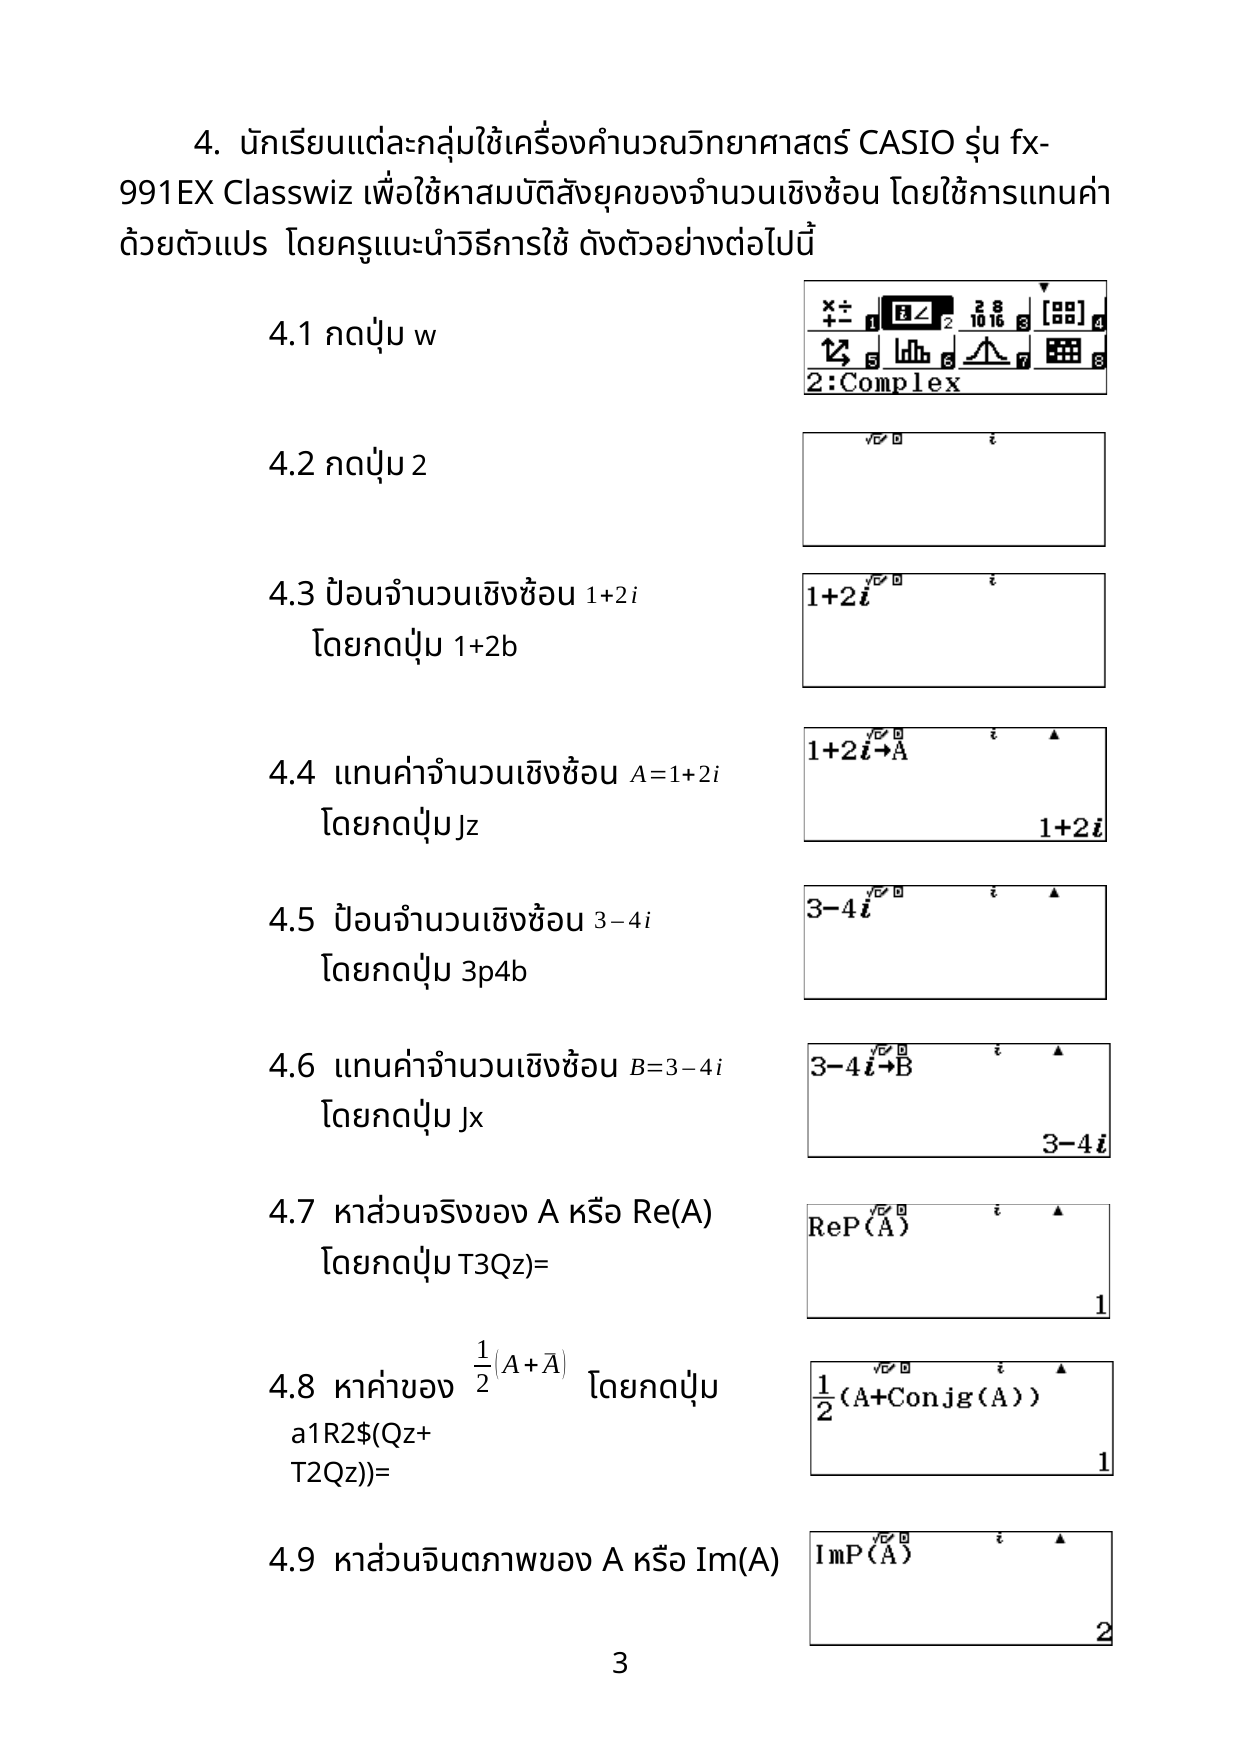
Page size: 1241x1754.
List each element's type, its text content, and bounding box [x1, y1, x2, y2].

title 4.9 หาส่วนจินตภาพของ A หรือ Im(A) [183, 1536, 1122, 1586]
picture [803, 996, 1107, 1000]
title 4.8 หาค่าของ โดยกดปุ่ม [183, 1335, 1122, 1414]
picture [802, 491, 1106, 547]
title โดยกดปุ่ม Jx [118, 1092, 1122, 1143]
title 4.2 กดปุ่ม2 [137, 440, 1122, 491]
picture [803, 727, 1107, 749]
text a1R2$(Qz+ [193, 1414, 1122, 1452]
picture [807, 1143, 1111, 1158]
picture [809, 1531, 1113, 1536]
picture [803, 280, 1108, 310]
title 4.5 ป้อนจำนวนเชิงซ้อน [239, 895, 1122, 946]
title โดยกดปุ่ม 1+2b [137, 621, 1122, 671]
picture [802, 671, 1106, 688]
picture [809, 1586, 1113, 1646]
text 4.4 แทนค่าจำนวนเชิงซ้อน [193, 749, 1122, 799]
title 4.6 แทนค่าจำนวนเชิงซ้อน [118, 1042, 1122, 1092]
title 4. นักเรียนแต่ละกลุ่มใช้เครื่องคำนวณวิทยาศาสตร์ CASIO รุ่น fx-991EX Classwiz เพื่อใช้หาสมบัติสังยุคของจำนวนเชิงซ้อน โดยใช้การแทนค่าด้วยตัวแปร โดยครูแนะนำวิธีการใช้ ดังตัวอย่างต่อไปนี้ [118, 118, 1122, 270]
text T2Qz))= [118, 1452, 1122, 1490]
text 4.1 กดปุ่ม w [193, 310, 1122, 361]
picture [806, 1289, 1110, 1319]
title โดยกดปุ่มT3Qz)= [183, 1239, 1122, 1289]
title 4.7 หาส่วนจริงของ A หรือ Re(A) [183, 1188, 1122, 1239]
title 4.3 ป้อนจำนวนเชิงซ้อน [137, 570, 1122, 621]
picture [803, 361, 1108, 395]
picture [802, 432, 1106, 440]
title โดยกดปุ่ม 3p4b [239, 946, 1122, 996]
text โดยกดปุ่มJz [193, 799, 1122, 850]
picture [803, 885, 1107, 895]
